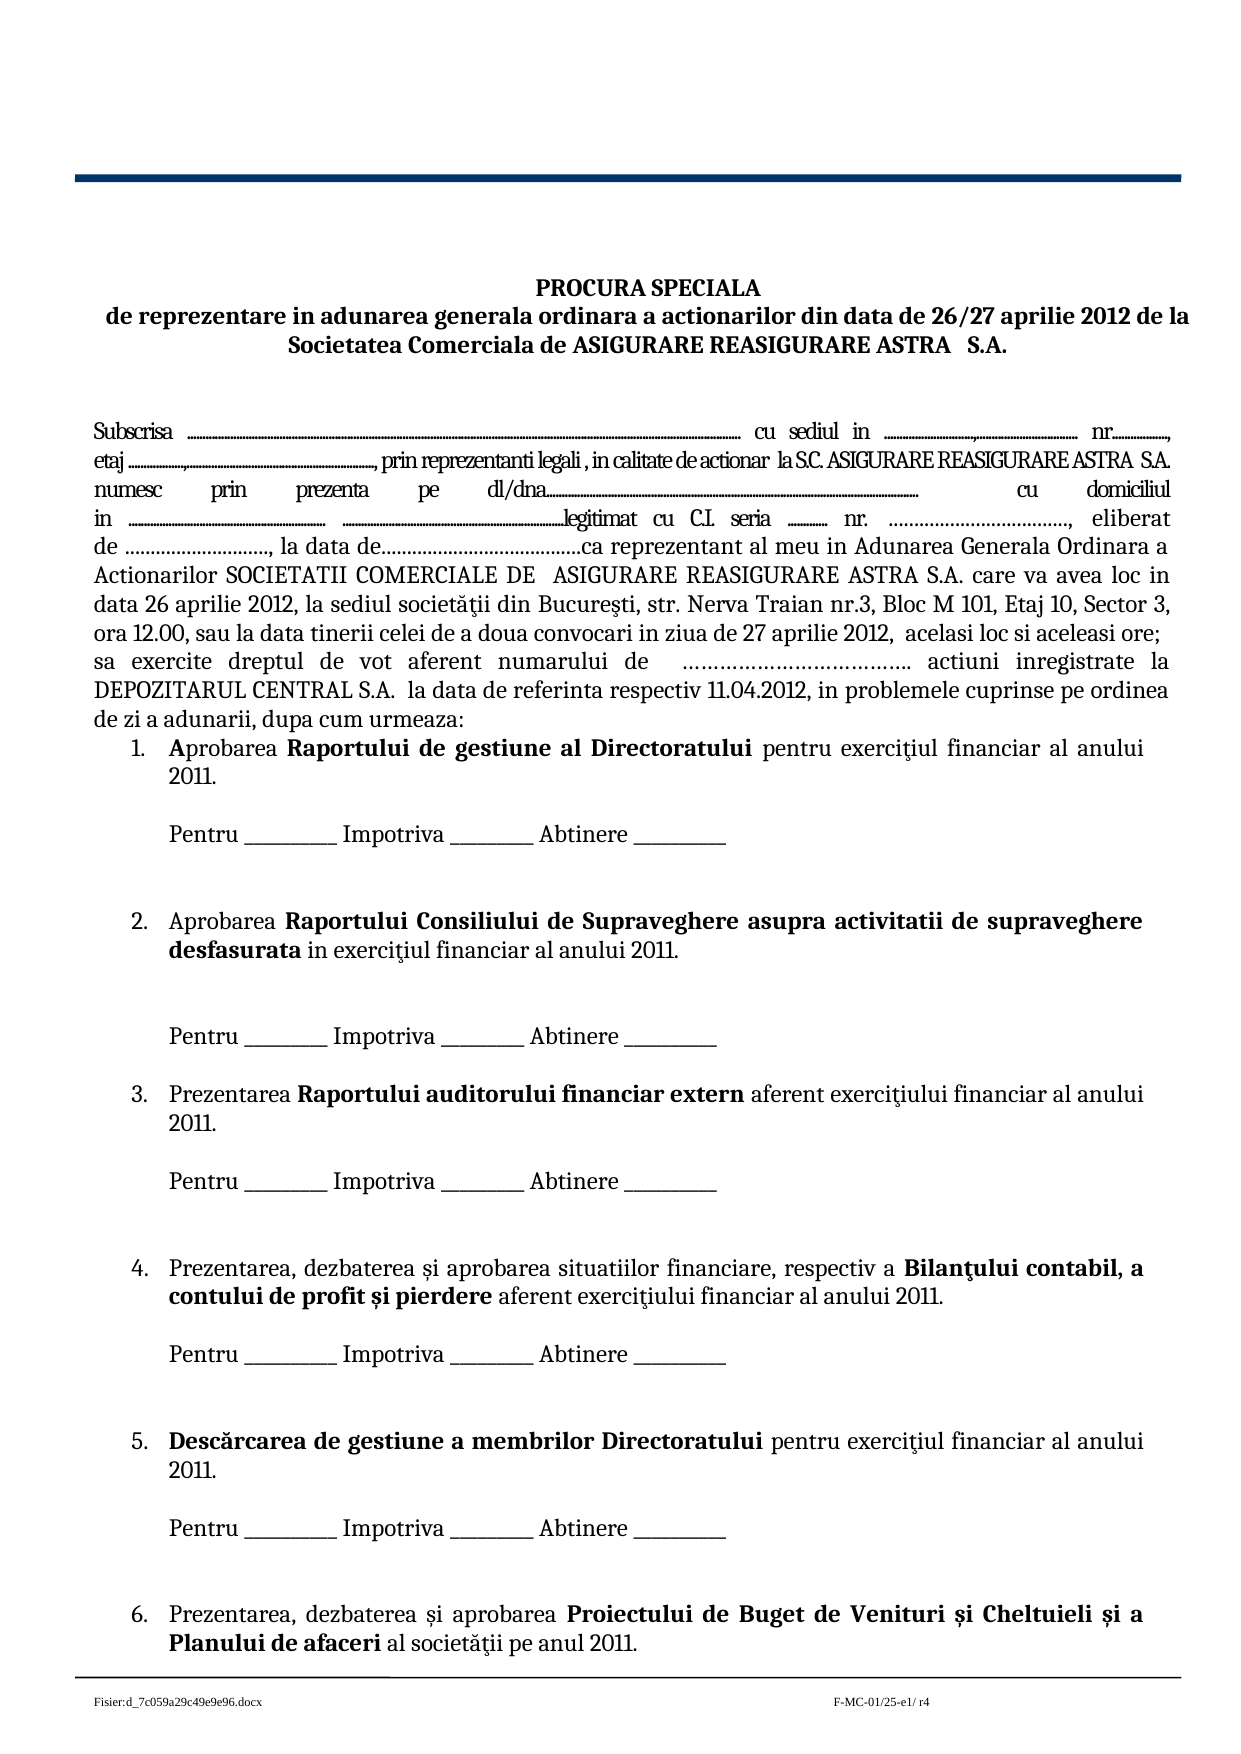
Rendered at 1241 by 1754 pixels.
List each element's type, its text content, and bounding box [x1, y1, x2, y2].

text Pentru _________ Impotriva _________ Abtinere __________ [169, 1167, 1202, 1196]
list Prezentarea, dezbaterea şi aprobarea Proiectului de Buget de Venituri şi Cheltuieli şi a Planului de afaceri al societăţii pe anul 2011. [131, 1600, 1144, 1658]
text Pentru _________ Impotriva _________ Abtinere __________ [169, 1022, 1202, 1051]
text Pentru __________ Impotriva _________ Abtinere __________ [169, 1340, 1202, 1369]
text Subscrisa .................................................................................................................................................................................... cu sediul in .............................,................................. nr.................., etaj ..................,............................................................., prin reprezentanti legali , in calitate de actionar la S.C. ASIGURARE REASIGURARE ASTRA S.A. numesc prin prezenta pe dl/dna......................................................................................................................... cu domiciliul in ................................................................ ........................................................................legitimat cu C.I. seria ............. nr. ..................................., eliberat de ............................, la data de.......................................ca reprezentant al meu in Adunarea Generala Ordinara a Actionarilor SOCIETATII COMERCIALE DE ASIGURARE REASIGURARE ASTRA S.A. care va avea loc in data 26 aprilie 2012, la sediul societăţii din Bucureşti, str. Nerva Traian nr.3, Bloc M 101, Etaj 10, Sector 3, ora 12.00, sau la data tinerii celei de a doua convocari in ziua de 27 aprilie 2012, acelasi loc si aceleasi ore; [94, 417, 1171, 647]
list Prezentarea, dezbaterea şi aprobarea situatiilor financiare, respectiv a Bilanţului contabil, a contului de profit şi pierdere aferent exerciţiului financiar al anului 2011. [131, 1253, 1144, 1311]
text Societatea Comerciala de ASIGURARE REASIGURARE ASTRA S.A. [94, 331, 1202, 360]
text Pentru __________ Impotriva _________ Abtinere __________ [169, 820, 1202, 849]
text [169, 1513, 1202, 1542]
text PROCURA SPECIALA [94, 273, 1202, 302]
text sa exercite dreptul de vot aferent numarului de ………………………………. actiuni inregistrate la DEPOZITARUL CENTRAL S.A. la data de referinta respectiv 11.04.2012, in problemele cuprinse pe ordinea de zi a adunarii, dupa cum urmeaza: [94, 647, 1171, 733]
list Descărcarea de gestiune a membrilor Directoratului pentru exerciţiul financiar al anului 2011. [131, 1427, 1144, 1484]
list Aprobarea Raportului de gestiune al Directoratului pentru exerciţiul financiar al anului 2011. [131, 733, 1144, 791]
list Prezentarea Raportului auditorului financiar extern aferent exerciţiului financiar al anului 2011. [131, 1080, 1144, 1138]
list Aprobarea Raportului Consiliului de Supraveghere asupra activitatii de supraveghere desfasurata in exerciţiul financiar al anului 2011. [131, 907, 1144, 964]
text de reprezentare in adunarea generala ordinara a actionarilor din data de 26/27 aprilie 2012 de la [94, 302, 1202, 331]
